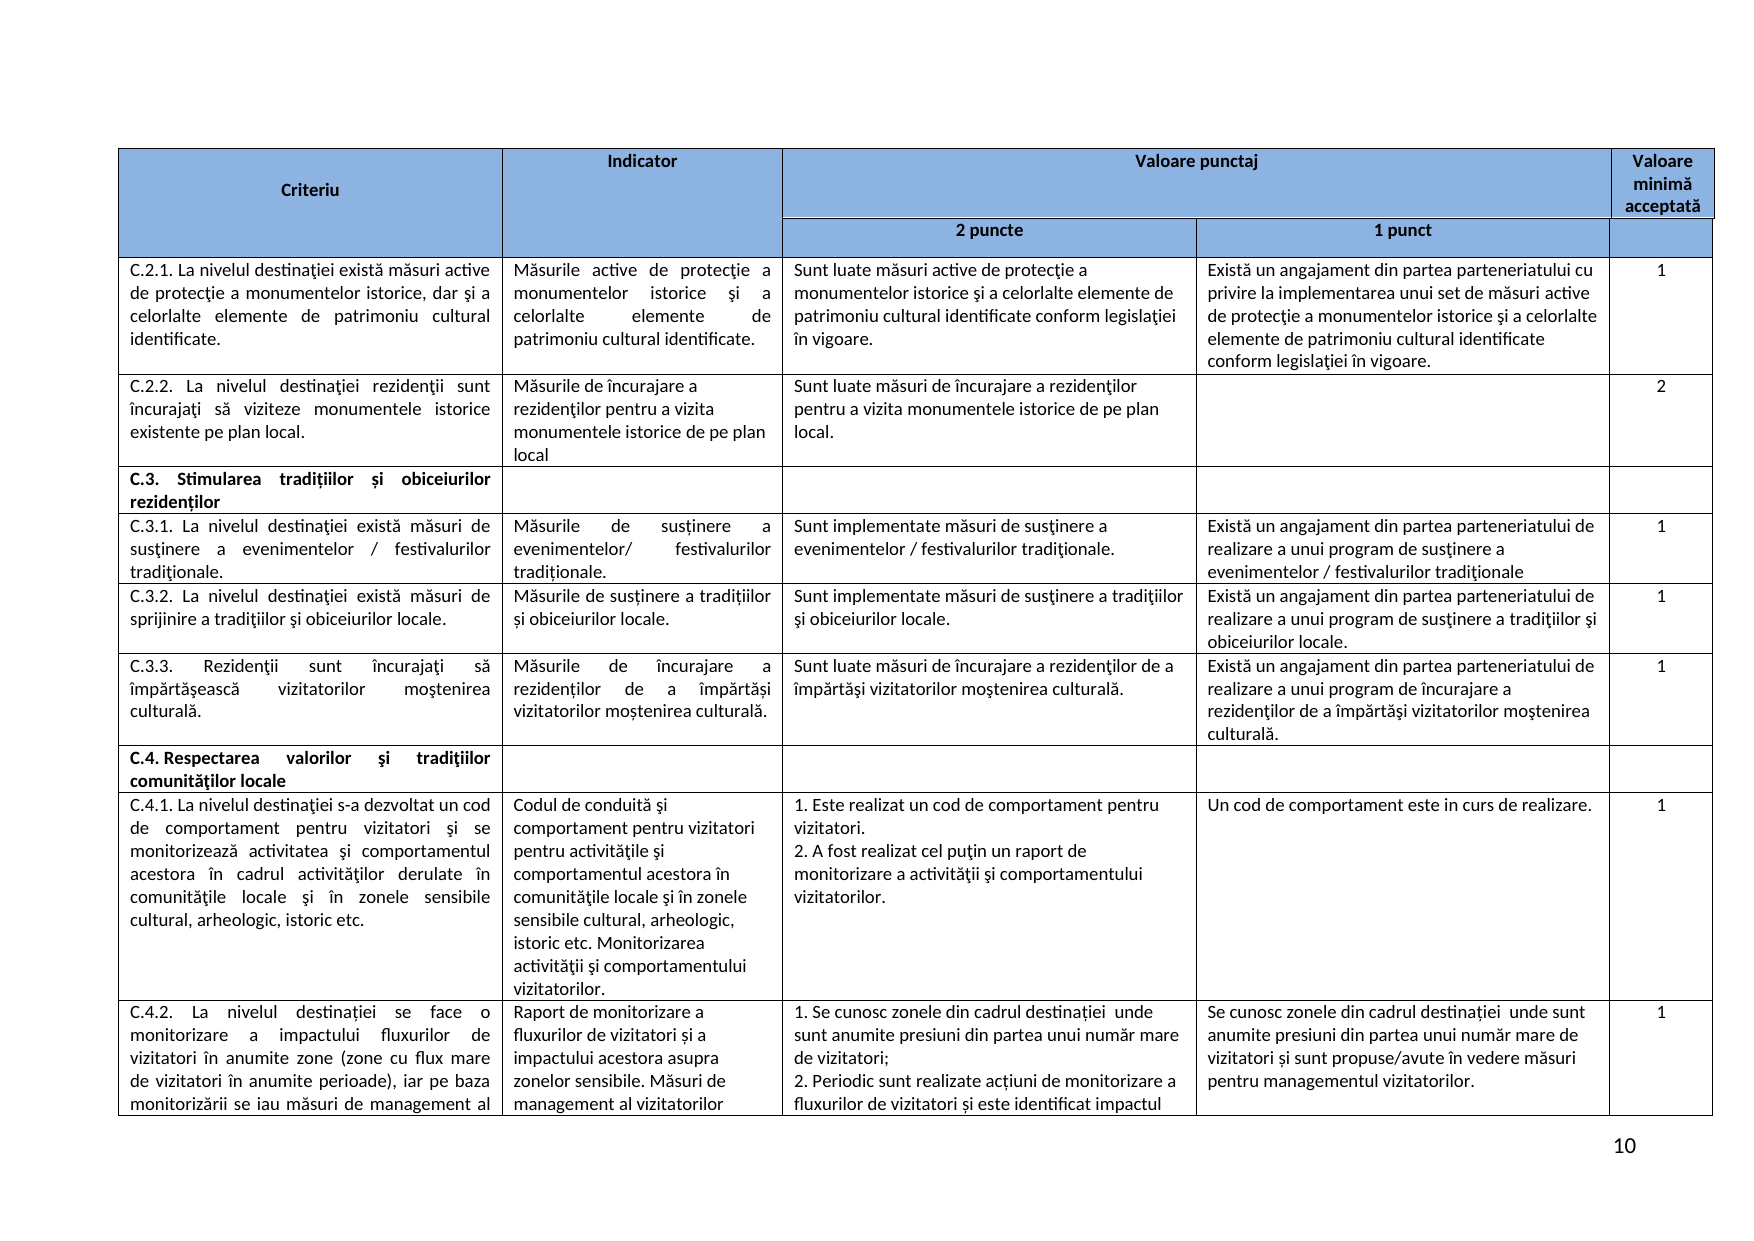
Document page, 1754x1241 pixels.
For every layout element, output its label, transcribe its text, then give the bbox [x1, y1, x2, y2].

table_cell 1 [1610, 654, 1712, 745]
table_cell C.3.1. La nivelul destinaţiei există măsuri de susţinere a evenimentelor / festivalurilor tradiţionale. [119, 514, 502, 583]
table_cell Sunt implementate măsuri de susţinere a evenimentelor / festivalurilor tradiţionale. [783, 514, 1196, 583]
table_cell Sunt luate măsuri de încurajare a rezidenţilor de a împărtăşi vizitatorilor moştenirea culturală. [783, 654, 1196, 745]
table_cell Există un angajament din partea parteneriatului de realizare a unui program de încurajare a rezidenţilor de a împărtăşi vizitatorilor moştenirea culturală. [1197, 654, 1609, 745]
table_cell C.4. Respectarea valorilor şi tradiţiilor comunităţilor locale [119, 746, 502, 792]
table_cell Sunt implementate măsuri de susţinere a tradiţiilor şi obiceiurilor locale. [783, 584, 1196, 653]
table_cell [1610, 467, 1712, 513]
table_cell Există un angajament din partea parteneriatului cu privire la implementarea unui set de măsuri active de protecţie a monumentelor istorice şi a celorlalte elemente de patrimoniu cultural identificate conform legislaţiei în vigoare. [1197, 258, 1609, 373]
table_cell [1197, 746, 1609, 792]
table_cell C.4.1. La nivelul destinaţiei s-a dezvoltat un cod de comportament pentru vizitatori şi se monitorizează activitatea şi comportamentul acestora în cadrul activităţilor derulate în comunităţile locale şi în zonele sensibile cultural, arheologic, istoric etc. [119, 793, 502, 999]
table_header Valoare punctaj [783, 149, 1611, 217]
table_cell Măsurile de susţinere a evenimentelor/ festivalurilor tradiţionale. [503, 514, 782, 583]
table_cell [1197, 375, 1609, 466]
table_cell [1197, 1001, 1609, 1115]
table_header Criteriu [119, 149, 502, 257]
table_cell 1. Este realizat un cod de comportament pentru vizitatori. 2. A fost realizat cel puţin un raport de monitorizare a activităţii şi comportamentului vizitatorilor. [783, 793, 1196, 999]
table_cell Există un angajament din partea parteneriatului de realizare a unui program de susţinere a evenimentelor / festivalurilor tradiţionale [1197, 514, 1609, 583]
table_cell C.2.2. La nivelul destinaţiei rezidenţii sunt încurajaţi să viziteze monumentele istorice existente pe plan local. [119, 375, 502, 466]
table_cell 1 [1610, 584, 1712, 653]
table_cell 1 [1610, 1001, 1712, 1115]
table_header Valoare minimă acceptată [1612, 149, 1714, 217]
table_cell [503, 746, 782, 792]
table_cell [783, 467, 1196, 513]
table_cell 1 punct [1197, 219, 1609, 257]
table_cell Sunt luate măsuri active de protecţie a monumentelor istorice şi a celorlalte elemente de patrimoniu cultural identificate conform legislaţiei în vigoare. [783, 258, 1196, 373]
table_cell C.2.1. La nivelul destinaţiei există măsuri active de protecţie a monumentelor istorice, dar şi a celorlalte elemente de patrimoniu cultural identificate. [119, 258, 502, 373]
table_cell [1610, 219, 1712, 257]
table_cell Codul de conduită şi comportament pentru vizitatori pentru activităţile şi comportamentul acestora în comunităţile locale şi în zonele sensibile cultural, arheologic, istoric etc. Monitorizarea activităţii şi comportamentului vizitatorilor. [503, 793, 782, 999]
table_cell Un cod de comportament este in curs de realizare. [1197, 793, 1609, 999]
table_cell [783, 746, 1196, 792]
table_cell Măsurile active de protecţie a monumentelor istorice şi a celorlalte elemente de patrimoniu cultural identificate. [503, 258, 782, 373]
table_cell C.3.3. Rezidenţii sunt încurajaţi să împărtăşească vizitatorilor moştenirea culturală. [119, 654, 502, 745]
table_cell Există un angajament din partea parteneriatului de realizare a unui program de susţinere a tradiţiilor şi obiceiurilor locale. [1197, 584, 1609, 653]
table_cell [503, 467, 782, 513]
table_cell 2 puncte [783, 219, 1196, 257]
table_header Indicator [503, 149, 782, 257]
table_cell Măsurile de încurajare a rezidenţilor de a împărtăşi vizitatorilor moştenirea culturală. [503, 654, 782, 745]
table_cell Măsurile de încurajare a rezidenţilor pentru a vizita monumentele istorice de pe plan local [503, 375, 782, 466]
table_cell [119, 1001, 502, 1115]
table_cell 2 [1610, 375, 1712, 466]
table_cell 1 [1610, 258, 1712, 373]
table_cell 1 [1610, 793, 1712, 999]
table_cell Măsurile de susţinere a tradiţiilor şi obiceiurilor locale. [503, 584, 782, 653]
table_cell [1197, 467, 1609, 513]
table_cell C.3. Stimularea tradiţiilor şi obiceiurilor rezidenţilor [119, 467, 502, 513]
table_cell C.3.2. La nivelul destinaţiei există măsuri de sprijinire a tradiţiilor şi obiceiurilor locale. [119, 584, 502, 653]
table_cell 1 [1610, 514, 1712, 583]
table_cell Sunt luate măsuri de încurajare a rezidenţilor pentru a vizita monumentele istorice de pe plan local. [783, 375, 1196, 466]
table_cell [1610, 746, 1712, 792]
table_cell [503, 1001, 782, 1115]
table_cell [783, 1001, 1196, 1115]
